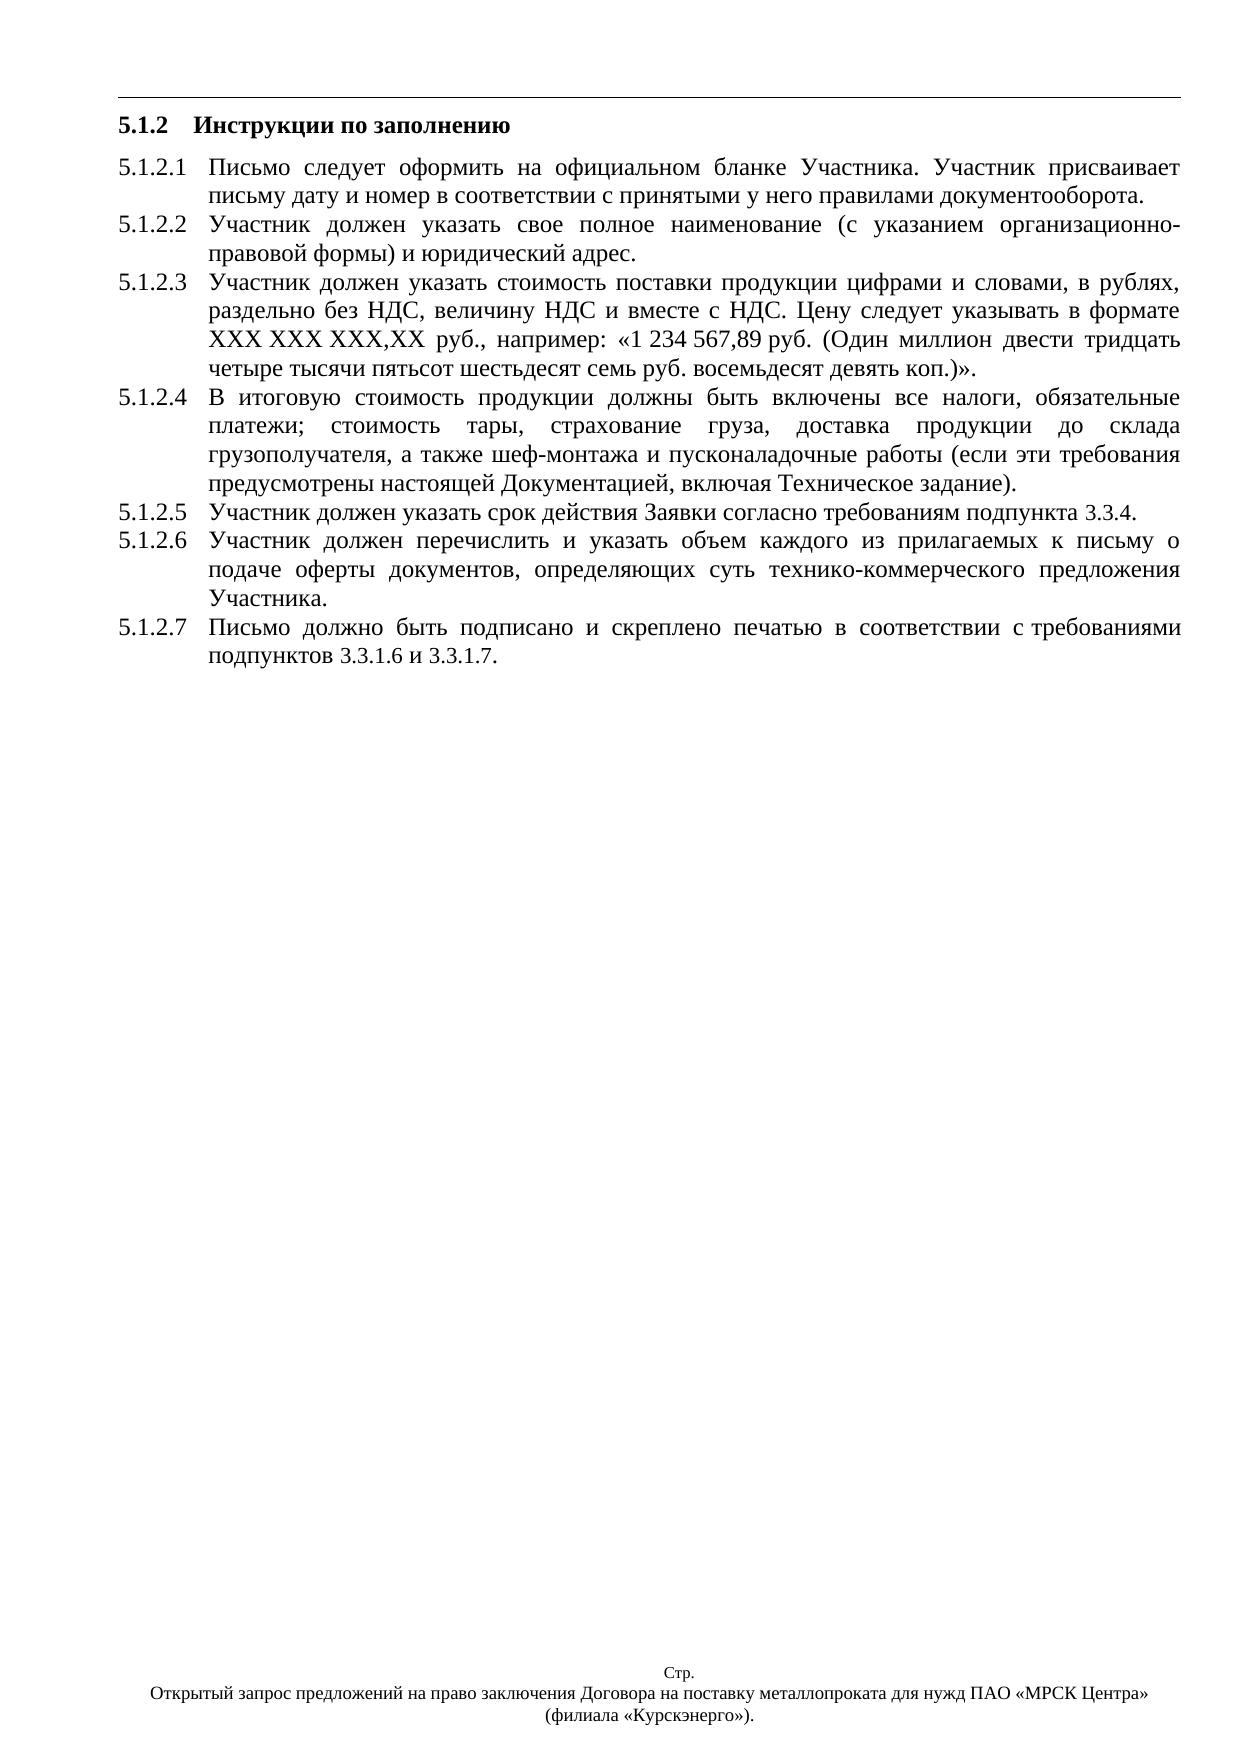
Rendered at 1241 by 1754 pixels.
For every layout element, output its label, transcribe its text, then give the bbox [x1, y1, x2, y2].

list Участник должен перечислить и указать объем каждого из прилагаемых к письму о подаче оферты документов, определяющих суть технико-коммерческого предложения Участника. [118, 526, 1181, 612]
list Участник должен указать стоимость поставки продукции цифрами и словами, в рублях, раздельно без НДС, величину НДС и вместе с НДС. Цену следует указывать в формате ХХХ ХХХ ХХХ,ХХ руб., например: «1 234 567,89 руб. (Один миллион двести тридцать четыре тысячи пятьсот шестьдесят семь руб. восемьдесят девять коп.)». [118, 267, 1181, 382]
list Письмо следует оформить на официальном бланке Участника. Участник присваивает письму дату и номер в соответствии с принятыми у него правилами документооборота. [118, 152, 1181, 209]
list Участник должен указать свое полное наименование (с указанием организационно-правовой формы) и юридический адрес. [118, 209, 1181, 267]
list Письмо должно быть подписано и скреплено печатью в соответствии с требованиями подпунктов 3.3.1.6 и 3.3.1.7. [118, 612, 1181, 669]
subtitle Инструкции по заполнению [118, 111, 1181, 139]
list Участник должен указать срок действия Заявки согласно требованиям подпункта 3.3.4. [118, 497, 1181, 526]
list В итоговую стоимость продукции должны быть включены все налоги, обязательные платежи; стоимость тары, страхование груза, доставка продукции до склада грузополучателя, а также шеф-монтажа и пусконаладочные работы (если эти требования предусмотрены настоящей Документацией, включая Техническое задание). [118, 382, 1181, 497]
